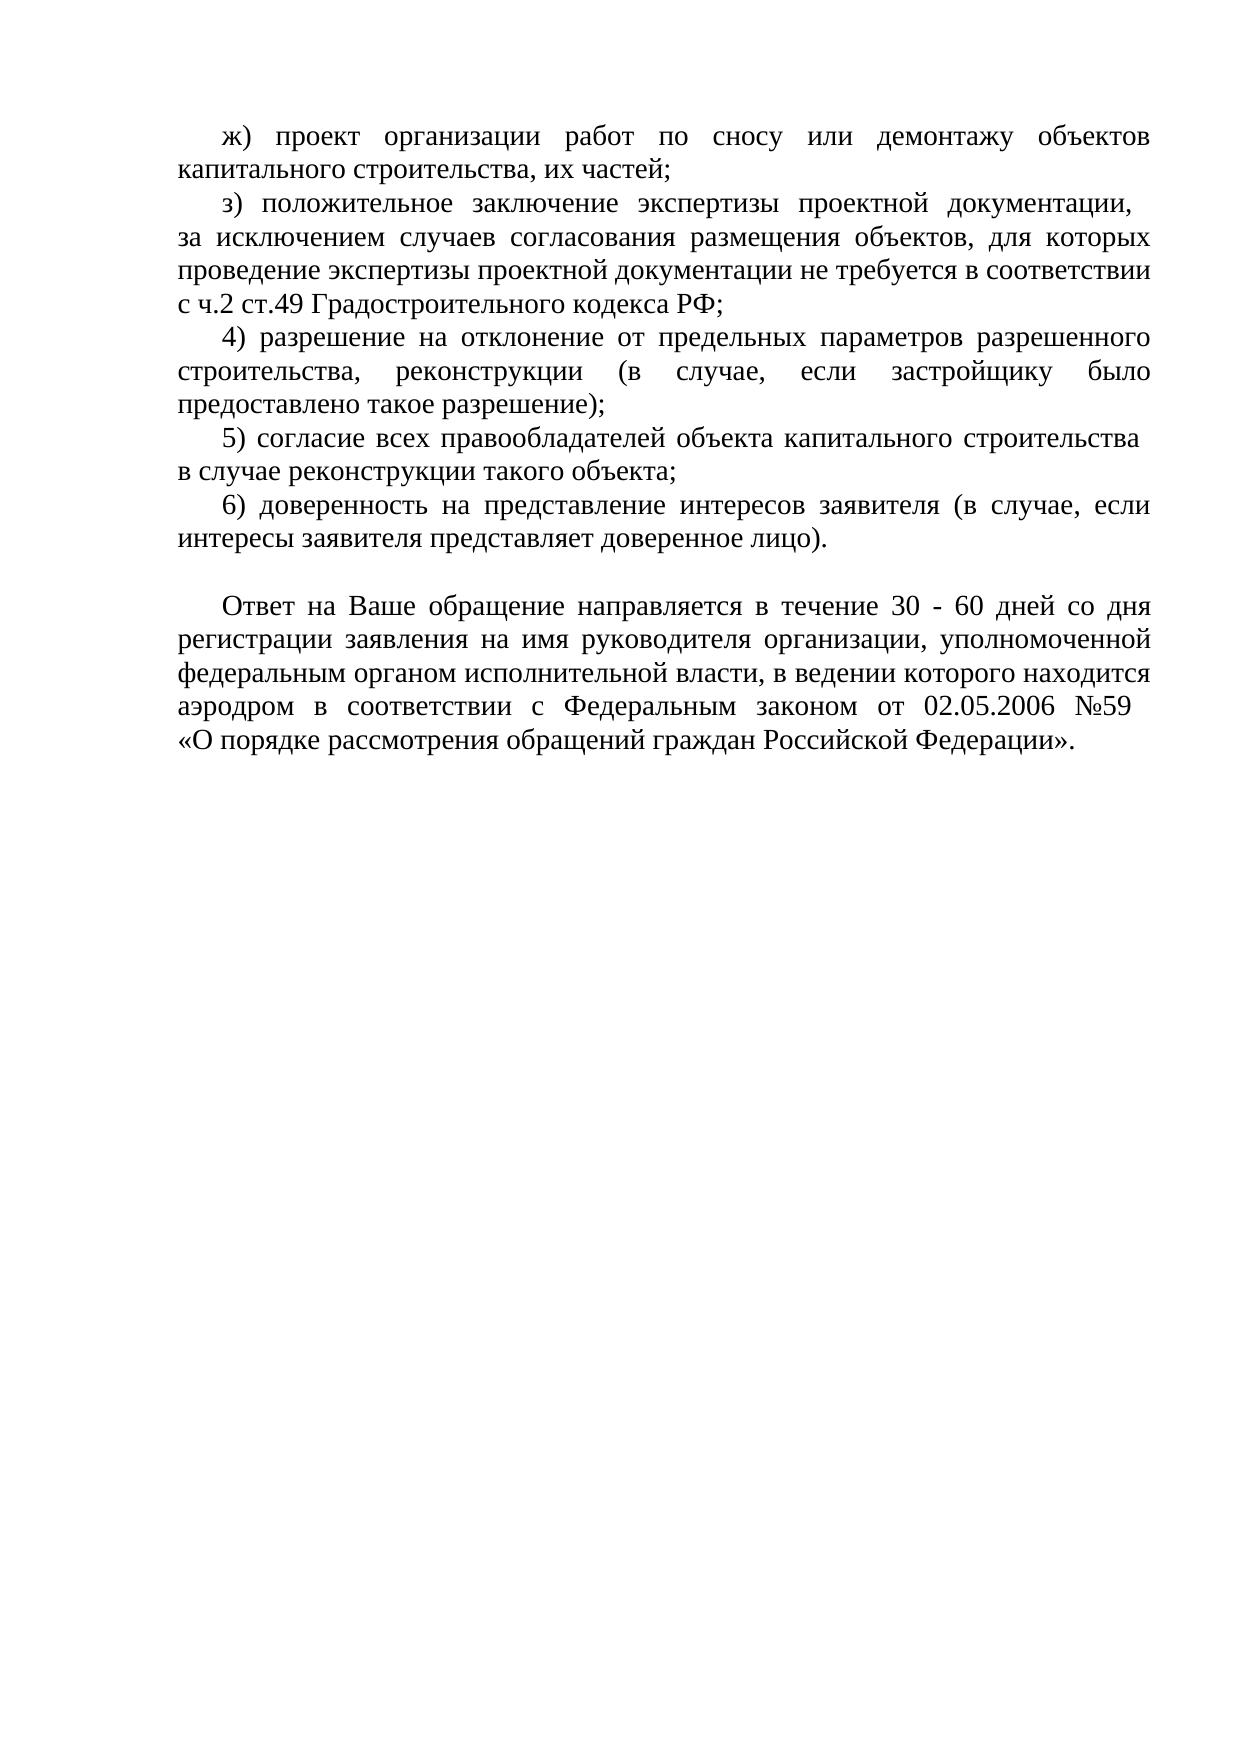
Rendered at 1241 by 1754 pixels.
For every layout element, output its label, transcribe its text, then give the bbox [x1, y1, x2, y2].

text 6) доверенность на представление интересов заявителя (в случае, если интересы заявителя представляет доверенное лицо). [177, 487, 1152, 554]
text Ответ на Ваше обращение направляется в течение 30 - 60 дней со дня регистрации заявления на имя руководителя организации, уполномоченной федеральным органом исполнительной власти, в ведении которого находится аэродром в соответствии с Федеральным законом от 02.05.2006 №59 «О порядке рассмотрения обращений граждан Российской Федерации». [177, 588, 1152, 755]
text 4) разрешение на отклонение от предельных параметров разрешенного строительства, реконструкции (в случае, если застройщику было предоставлено такое разрешение); [177, 319, 1152, 420]
text 5) согласие всех правообладателей объекта капитального строительства в случае реконструкции такого объекта; [177, 420, 1152, 487]
text ж) проект организации работ по сносу или демонтажу объектов капитального строительства, их частей; [177, 118, 1152, 185]
text з) положительное заключение экспертизы проектной документации, за исключением случаев согласования размещения объектов, для которых проведение экспертизы проектной документации не требуется в соответствии с ч.2 ст.49 Градостроительного кодекса РФ; [177, 185, 1152, 319]
